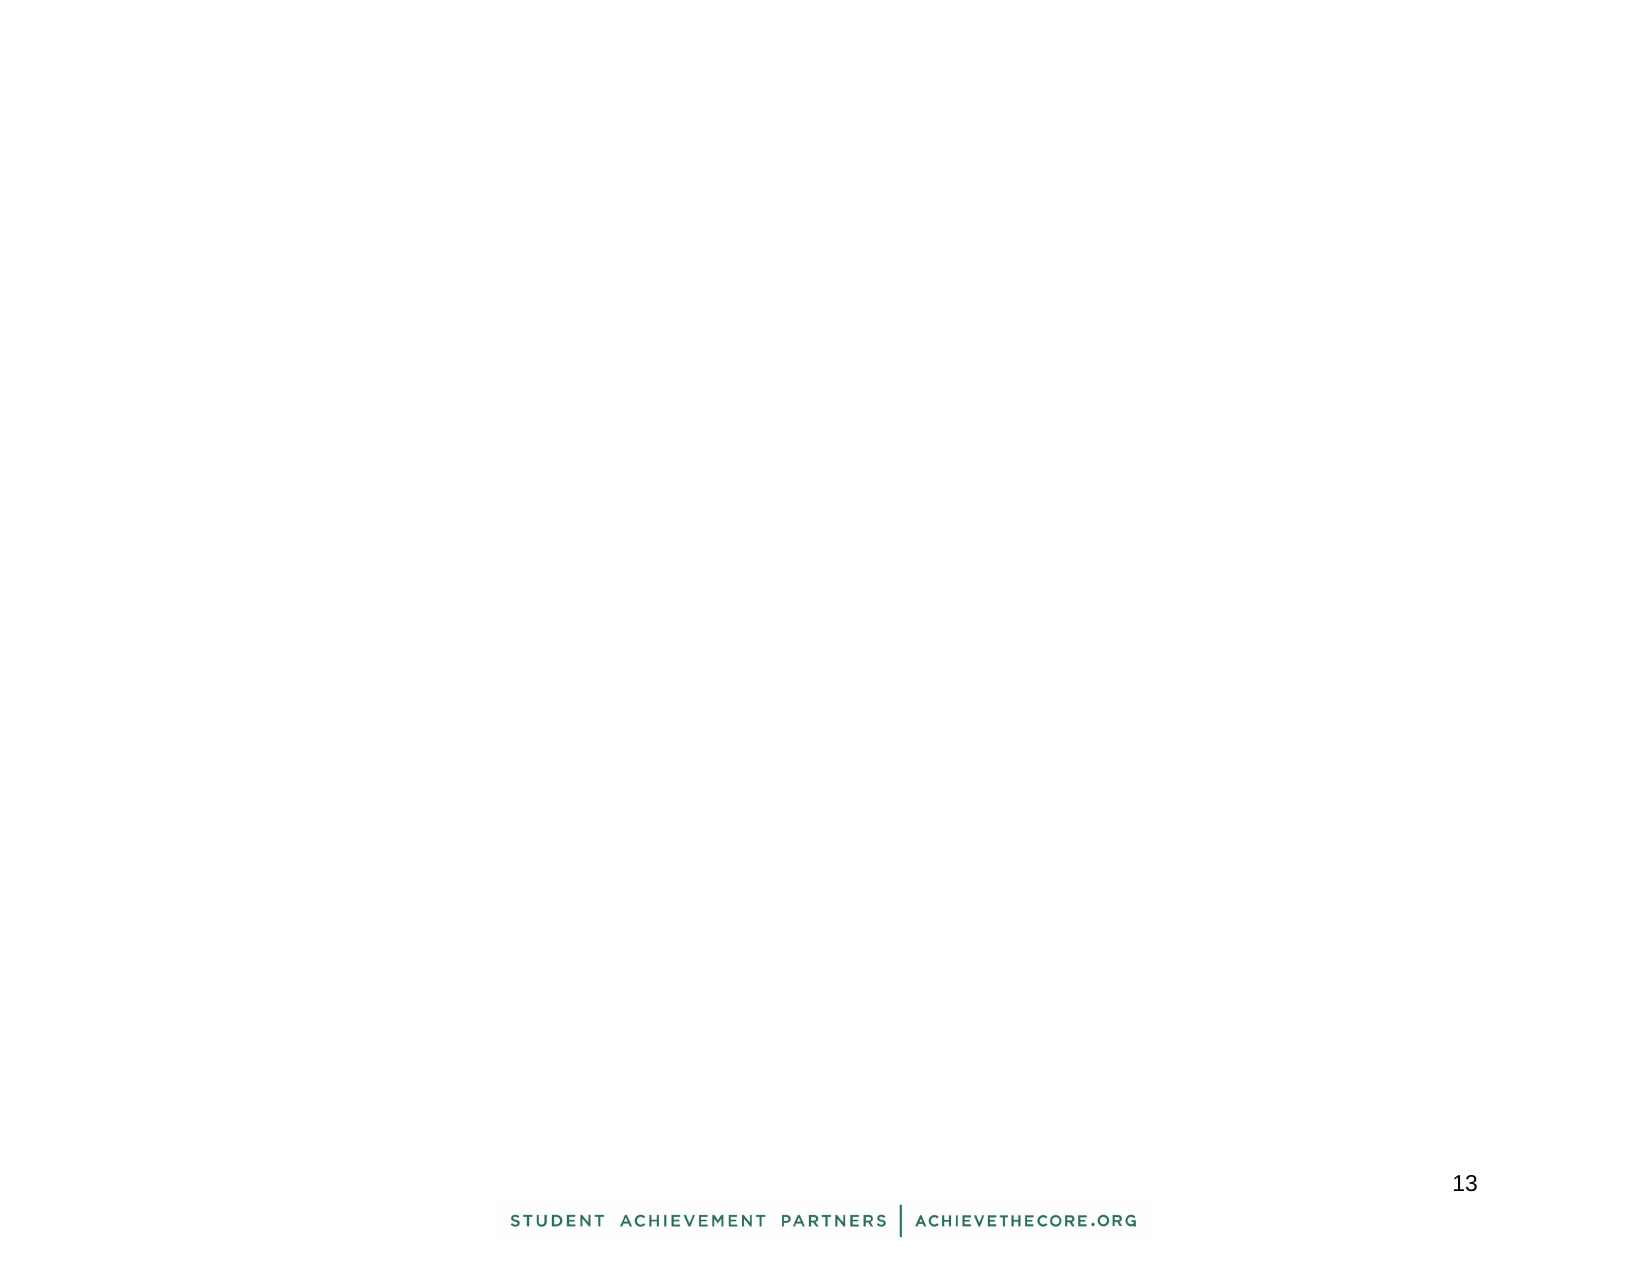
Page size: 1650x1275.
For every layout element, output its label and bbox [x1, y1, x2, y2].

picture [496, 1200, 1153, 1241]
